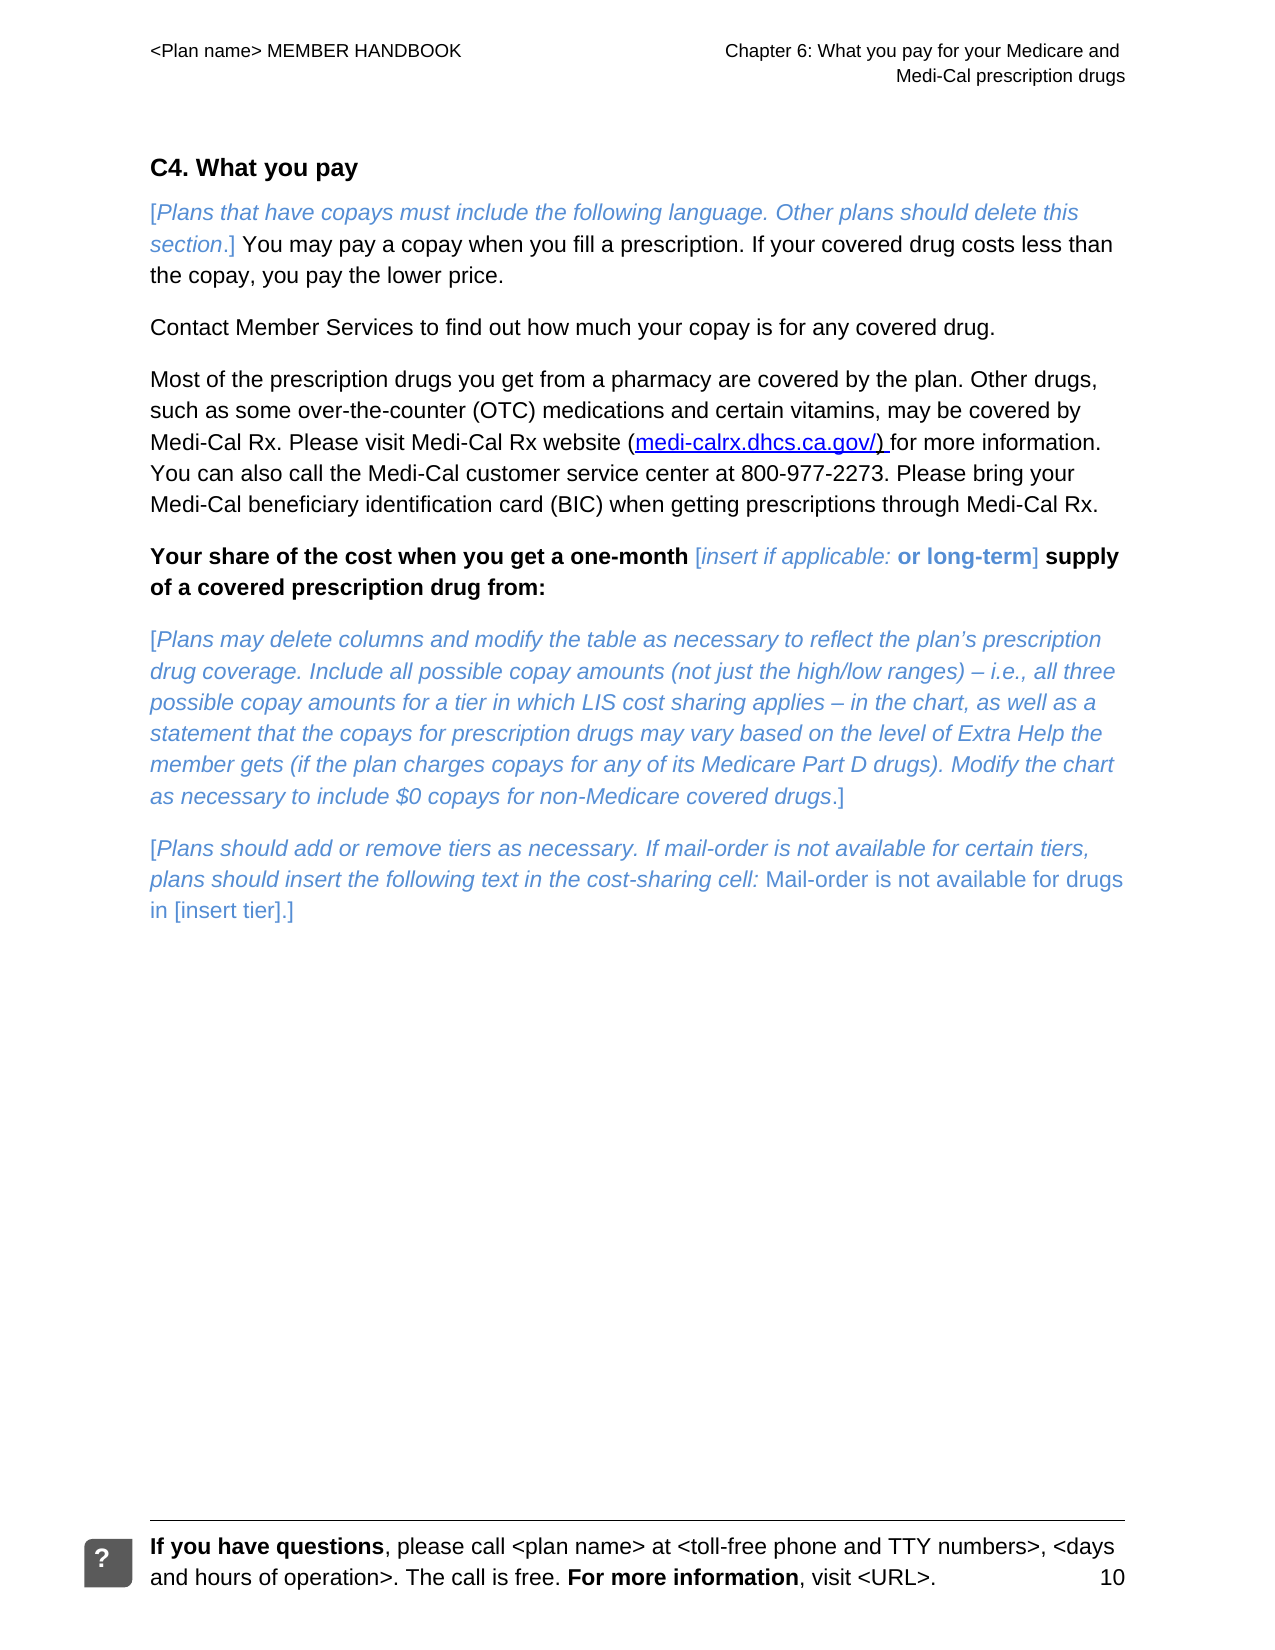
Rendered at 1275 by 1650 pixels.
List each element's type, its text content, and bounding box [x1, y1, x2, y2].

text Most of the prescription drugs you get from a pharmacy are covered by the plan. Other drugs, such as some over-the-counter (OTC) medications and certain vitamins, may be covered by Medi-Cal Rx. Please visit Medi-Cal Rx website (medi-calrx.dhcs.ca.gov/) for more information. You can also call the Medi-Cal customer service center at 800-977-2273. Please bring your Medi-Cal beneficiary identification card (BIC) when getting prescriptions through Medi-Cal Rx. [150, 362, 1125, 519]
text [Plans may delete columns and modify the table as necessary to reflect the plan’s prescription drug coverage. Include all possible copay amounts (not just the high/low ranges) – i.e., all three possible copay amounts for a tier in which LIS cost sharing applies – in the chart, as well as a statement that the copays for prescription drugs may vary based on the level of Extra Help the member gets (if the plan charges copays for any of its Medicare Part D drugs). Modify the chart as necessary to include $0 copays for non-Medicare covered drugs.] [150, 623, 1125, 810]
text Your share of the cost when you get a one-month [insert if applicable: or long-term] supply of a covered prescription drug from: [150, 539, 1125, 602]
text [Plans that have copays must include the following language. Other plans should delete this section.] You may pay a copay when you fill a prescription. If your covered drug costs less than the copay, you pay the lower price. [150, 196, 1125, 289]
text Contact Member Services to find out how much your copay is for any covered drug. [150, 310, 1125, 342]
subtitle C4. What you pay [150, 150, 1050, 183]
text [Plans should add or remove tiers as necessary. If mail-order is not available for certain tiers, plans should insert the following text in the cost-sharing cell: Mail-order is not available for drugs in [insert tier].] [150, 831, 1125, 925]
